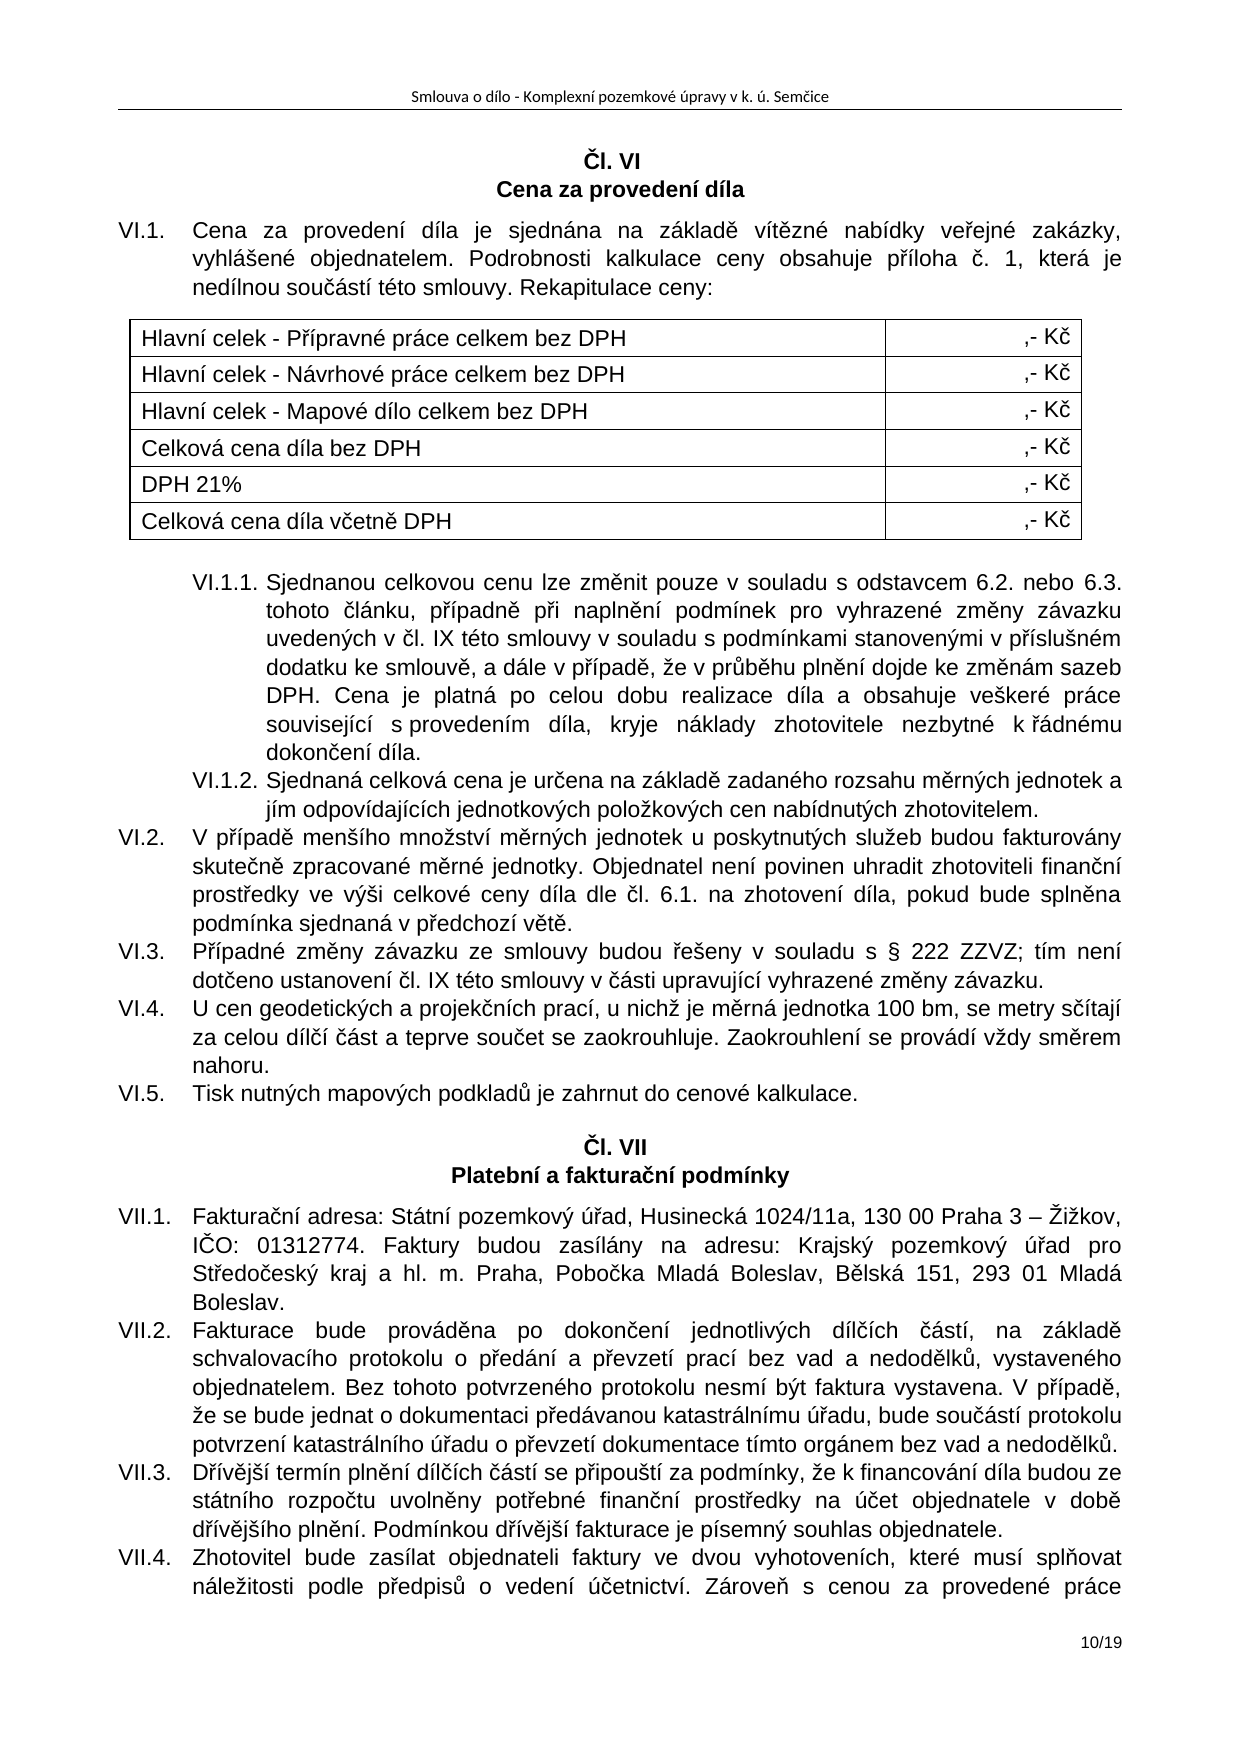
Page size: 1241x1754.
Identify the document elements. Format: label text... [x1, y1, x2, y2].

table_cell ,- Kč [886, 503, 1081, 539]
list V případě menšího množství měrných jednotek u poskytnutých služeb budou fakturovány skutečně zpracované měrné jednotky. Objednatel není povinen uhradit zhotoviteli finanční prostředky ve výši celkové ceny díla dle čl. 6.1. na zhotovení díla, pokud bude splněna podmínka sjednaná v předchozí větě. [118, 824, 1122, 936]
text Platební a fakturační podmínky [118, 1134, 1122, 1188]
text Cena za provedení díla [118, 148, 1122, 202]
text Sjednanou celkovou cenu lze změnit pouze v souladu s odstavcem 6.2. nebo 6.3. tohoto článku, případně při naplnění podmínek pro vyhrazené změny závazku uvedených v čl. IX této smlouvy v souladu s podmínkami stanovenými v příslušném dodatku ke smlouvě, a dále v případě, že v průběhu plnění dojde ke změnám sazeb DPH. Cena je platná po celou dobu realizace díla a obsahuje veškeré práce související s provedením díla, kryje náklady zhotovitele nezbytné k řádnému dokončení díla. [192, 568, 1122, 765]
list Fakturační adresa: Státní pozemkový úřad, Husinecká 1024/11a, 130 00 Praha 3 – Žižkov, IČO: 01312774. Faktury budou zasílány na adresu: Krajský pozemkový úřad pro Středočeský kraj a hl. m. Praha, Pobočka Mladá Boleslav, Bělská 151, 293 01 Mladá Boleslav. [118, 1203, 1122, 1315]
table_cell Celková cena díla včetně DPH [131, 503, 885, 539]
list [118, 1544, 1122, 1599]
table_cell Hlavní celek - Mapové dílo celkem bez DPH [131, 393, 885, 429]
list Fakturace bude prováděna po dokončení jednotlivých dílčích částí, na základě schvalovacího protokolu o předání a převzetí prací bez vad a nedodělků, vystaveného objednatelem. Bez tohoto potvrzeného protokolu nesmí být faktura vystavena. V případě, že se bude jednat o dokumentaci předávanou katastrálnímu úřadu, bude součástí protokolu potvrzení katastrálního úřadu o převzetí dokumentace tímto orgánem bez vad a nedodělků. [118, 1317, 1122, 1457]
table_header Hlavní celek - Přípravné práce celkem bez DPH [131, 320, 885, 356]
list Tisk nutných mapových podkladů je zahrnut do cenové kalkulace. [118, 1080, 1122, 1107]
table_cell ,- Kč [886, 467, 1081, 502]
list U cen geodetických a projekčních prací, u nichž je měrná jednotka 100 bm, se metry sčítají za celou dílčí část a teprve součet se zaokrouhluje. Zaokrouhlení se provádí vždy směrem nahoru. [118, 995, 1122, 1078]
list Cena za provedení díla je sjednána na základě vítězné nabídky veřejné zakázky, vyhlášené objednatelem. Podrobnosti kalkulace ceny obsahuje příloha č. 1, která je nedílnou součástí této smlouvy. Rekapitulace ceny: [118, 217, 1122, 300]
table_cell Celková cena díla bez DPH [131, 430, 885, 466]
table_cell ,- Kč [886, 357, 1081, 392]
list Případné změny závazku ze smlouvy budou řešeny v souladu s § 222 ZZVZ; tím není dotčeno ustanovení čl. IX této smlouvy v části upravující vyhrazené změny závazku. [118, 938, 1122, 993]
table_cell Hlavní celek - Návrhové práce celkem bez DPH [131, 357, 885, 392]
list Dřívější termín plnění dílčích částí se připouští za podmínky, že k financování díla budou ze státního rozpočtu uvolněny potřebné finanční prostředky na účet objednatele v době dřívějšího plnění. Podmínkou dřívější fakturace je písemný souhlas objednatele. [118, 1459, 1122, 1542]
table_cell ,- Kč [886, 393, 1081, 429]
table_cell DPH 21% [131, 467, 885, 502]
table_header ,- Kč [886, 320, 1081, 356]
text Sjednaná celková cena je určena na základě zadaného rozsahu měrných jednotek a jím odpovídajících jednotkových položkových cen nabídnutých zhotovitelem. [192, 767, 1122, 822]
table_cell ,- Kč [886, 430, 1081, 466]
